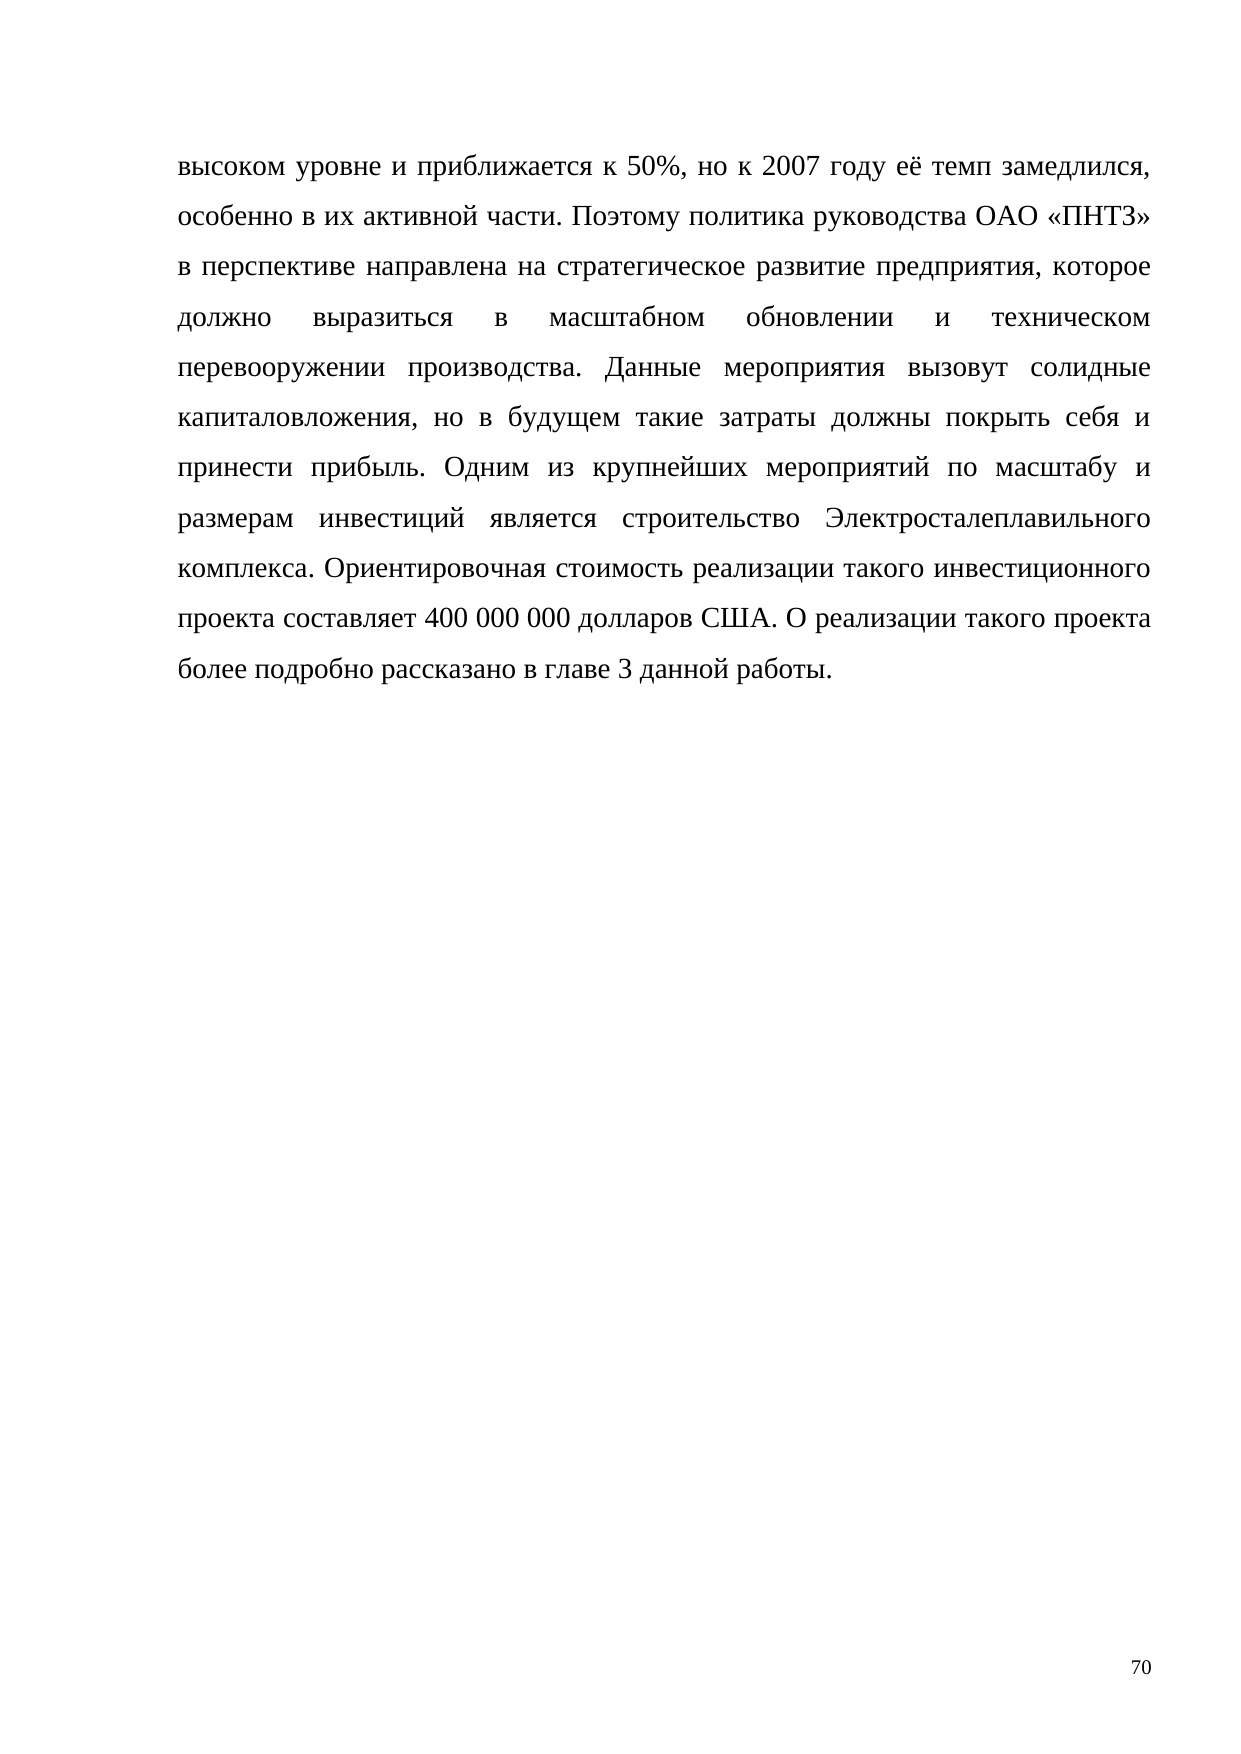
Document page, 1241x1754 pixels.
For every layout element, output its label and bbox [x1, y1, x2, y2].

text [177, 148, 1152, 684]
